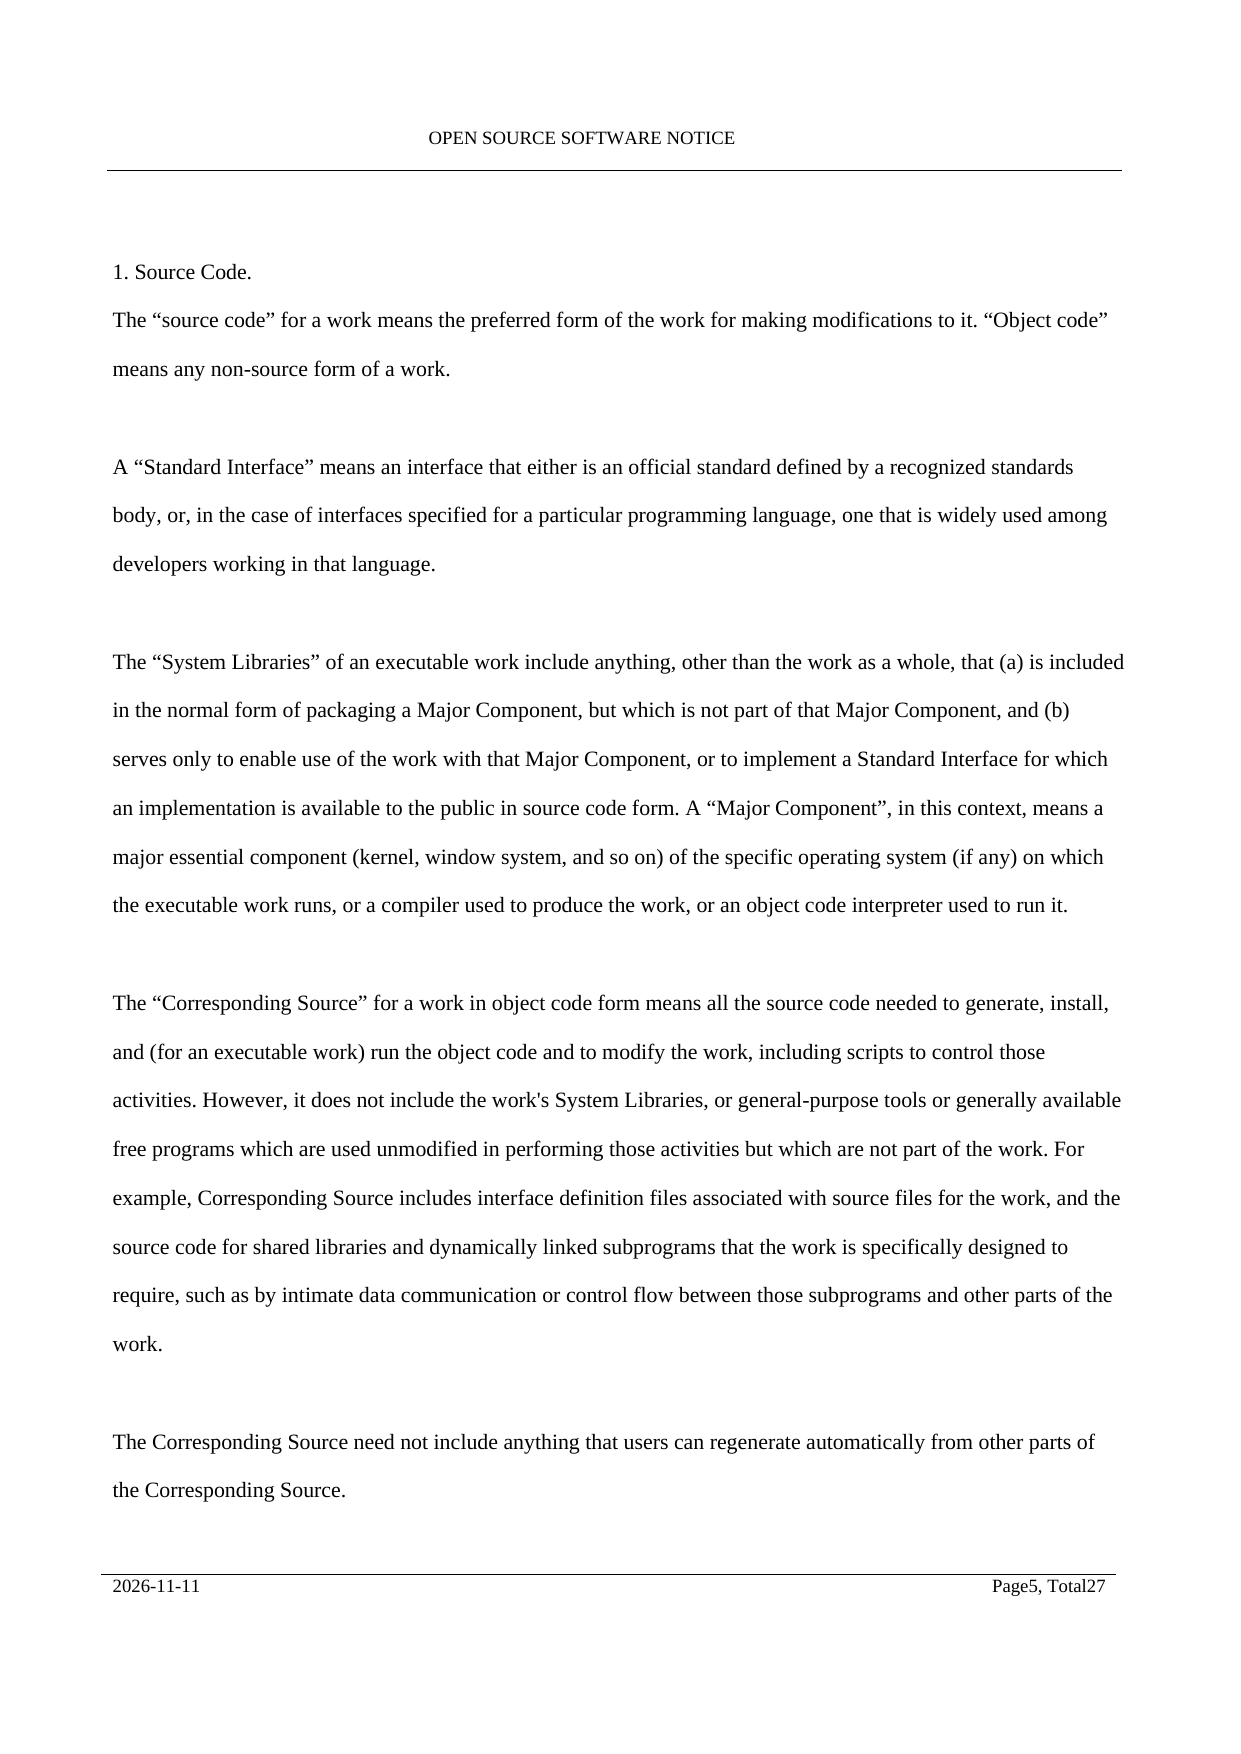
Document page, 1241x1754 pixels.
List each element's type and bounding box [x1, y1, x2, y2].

text [112, 206, 1128, 1506]
